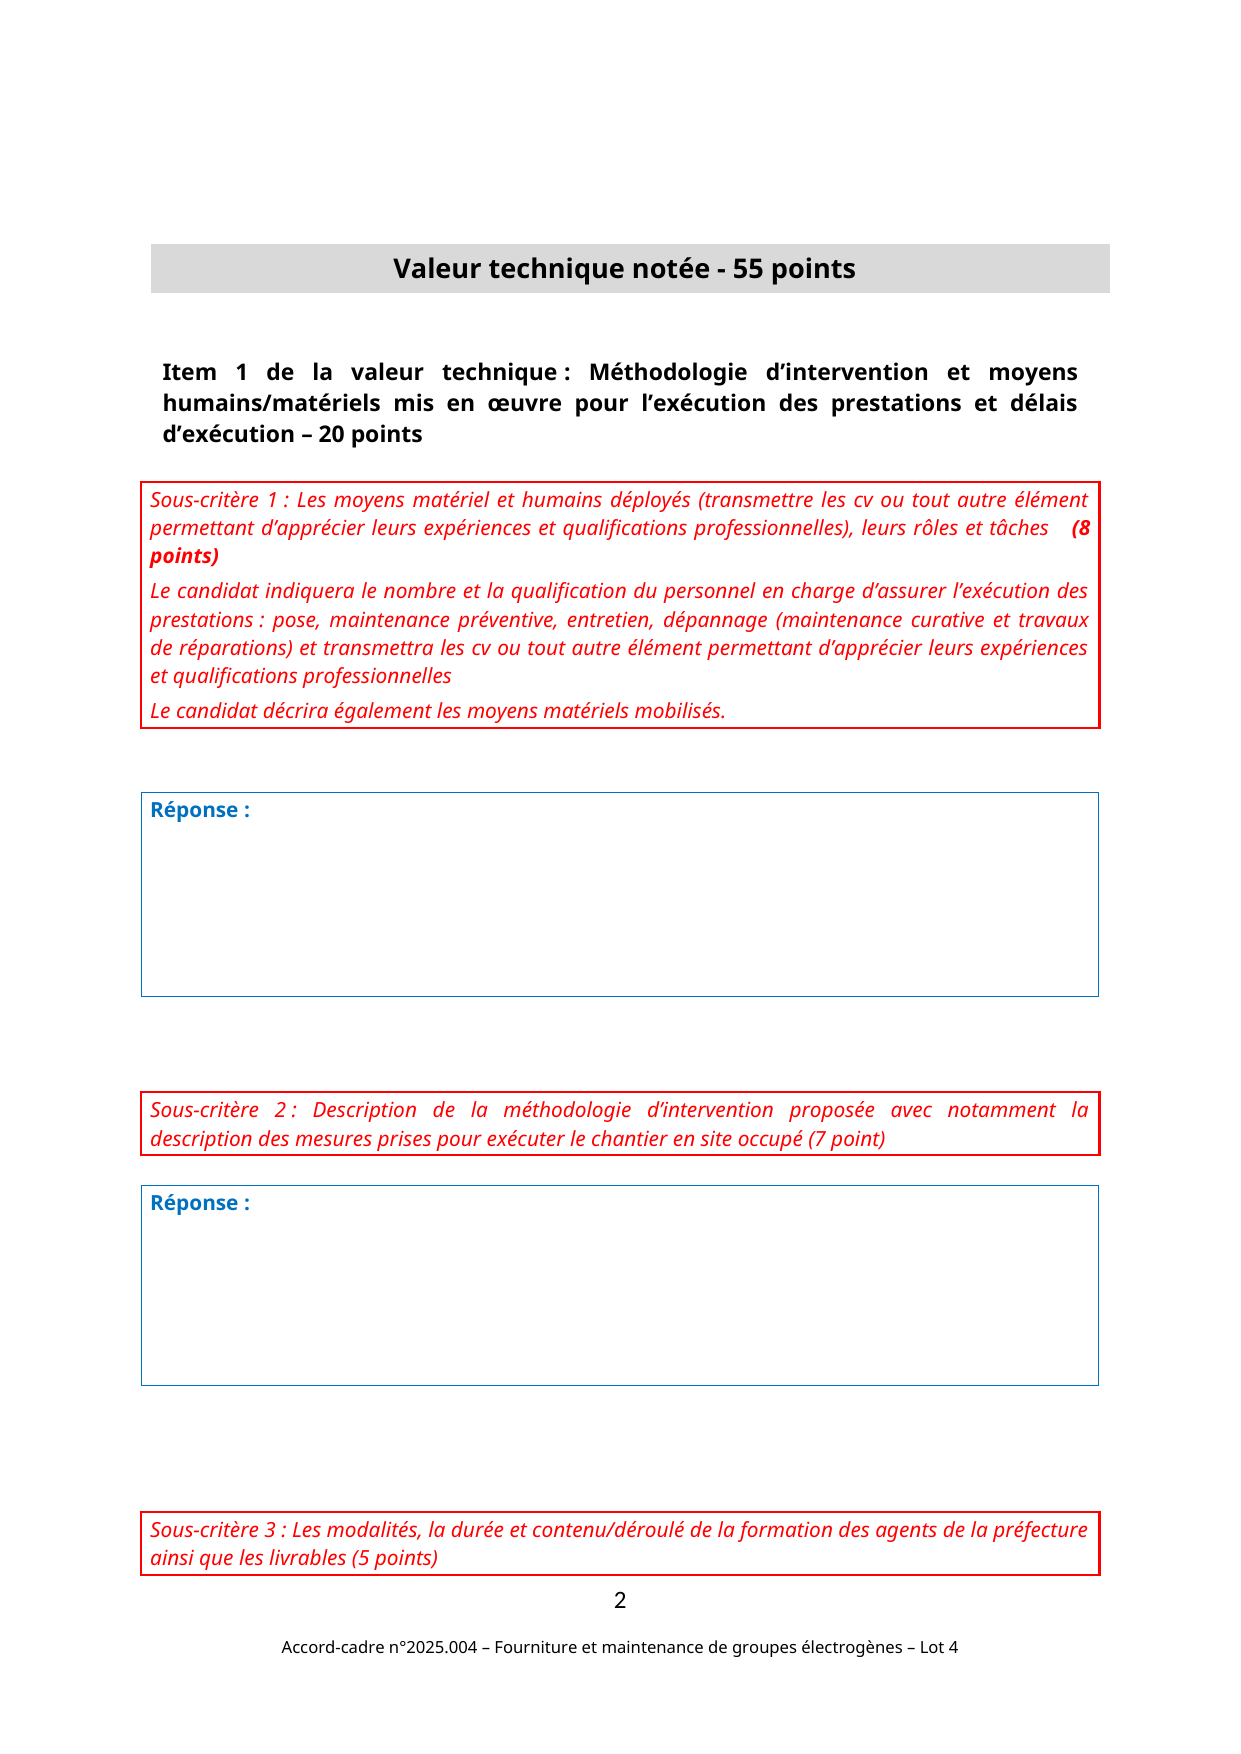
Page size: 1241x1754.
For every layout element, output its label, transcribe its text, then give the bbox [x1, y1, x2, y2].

text Réponse : [142, 1186, 1098, 1216]
text Sous-critère 1 : Les moyens matériel et humains déployés (transmettre les cv ou tout autre élément permettant d’apprécier leurs expériences et qualifications professionnelles), leurs rôles et tâches (8 points) [142, 483, 1098, 570]
text Le candidat décrira également les moyens matériels mobilisés. [142, 692, 1098, 727]
text Item 1 de la valeur technique : Méthodologie d’intervention et moyens humains/matériels mis en œuvre pour l’exécution des prestations et délais d’exécution – 20 points [162, 356, 1079, 449]
text Sous-critère 3 : Les modalités, la durée et contenu/déroulé de la formation des agents de la préfecture ainsi que les livrables (5 points) [142, 1513, 1098, 1574]
text Réponse : [142, 793, 1098, 824]
text Le candidat indiquera le nombre et la qualification du personnel en charge d’assurer l’exécution des prestations : pose, maintenance préventive, entretien, dépannage (maintenance curative et travaux de réparations) et transmettra les cv ou tout autre élément permettant d’apprécier leurs expériences et qualifications professionnelles [142, 572, 1098, 690]
text Sous-critère 2 : Description de la méthodologie d’intervention proposée avec notamment la description des mesures prises pour exécuter le chantier en site occupé (7 point) [142, 1093, 1098, 1154]
table_header Valeur technique notée - 55 points [151, 244, 1110, 293]
